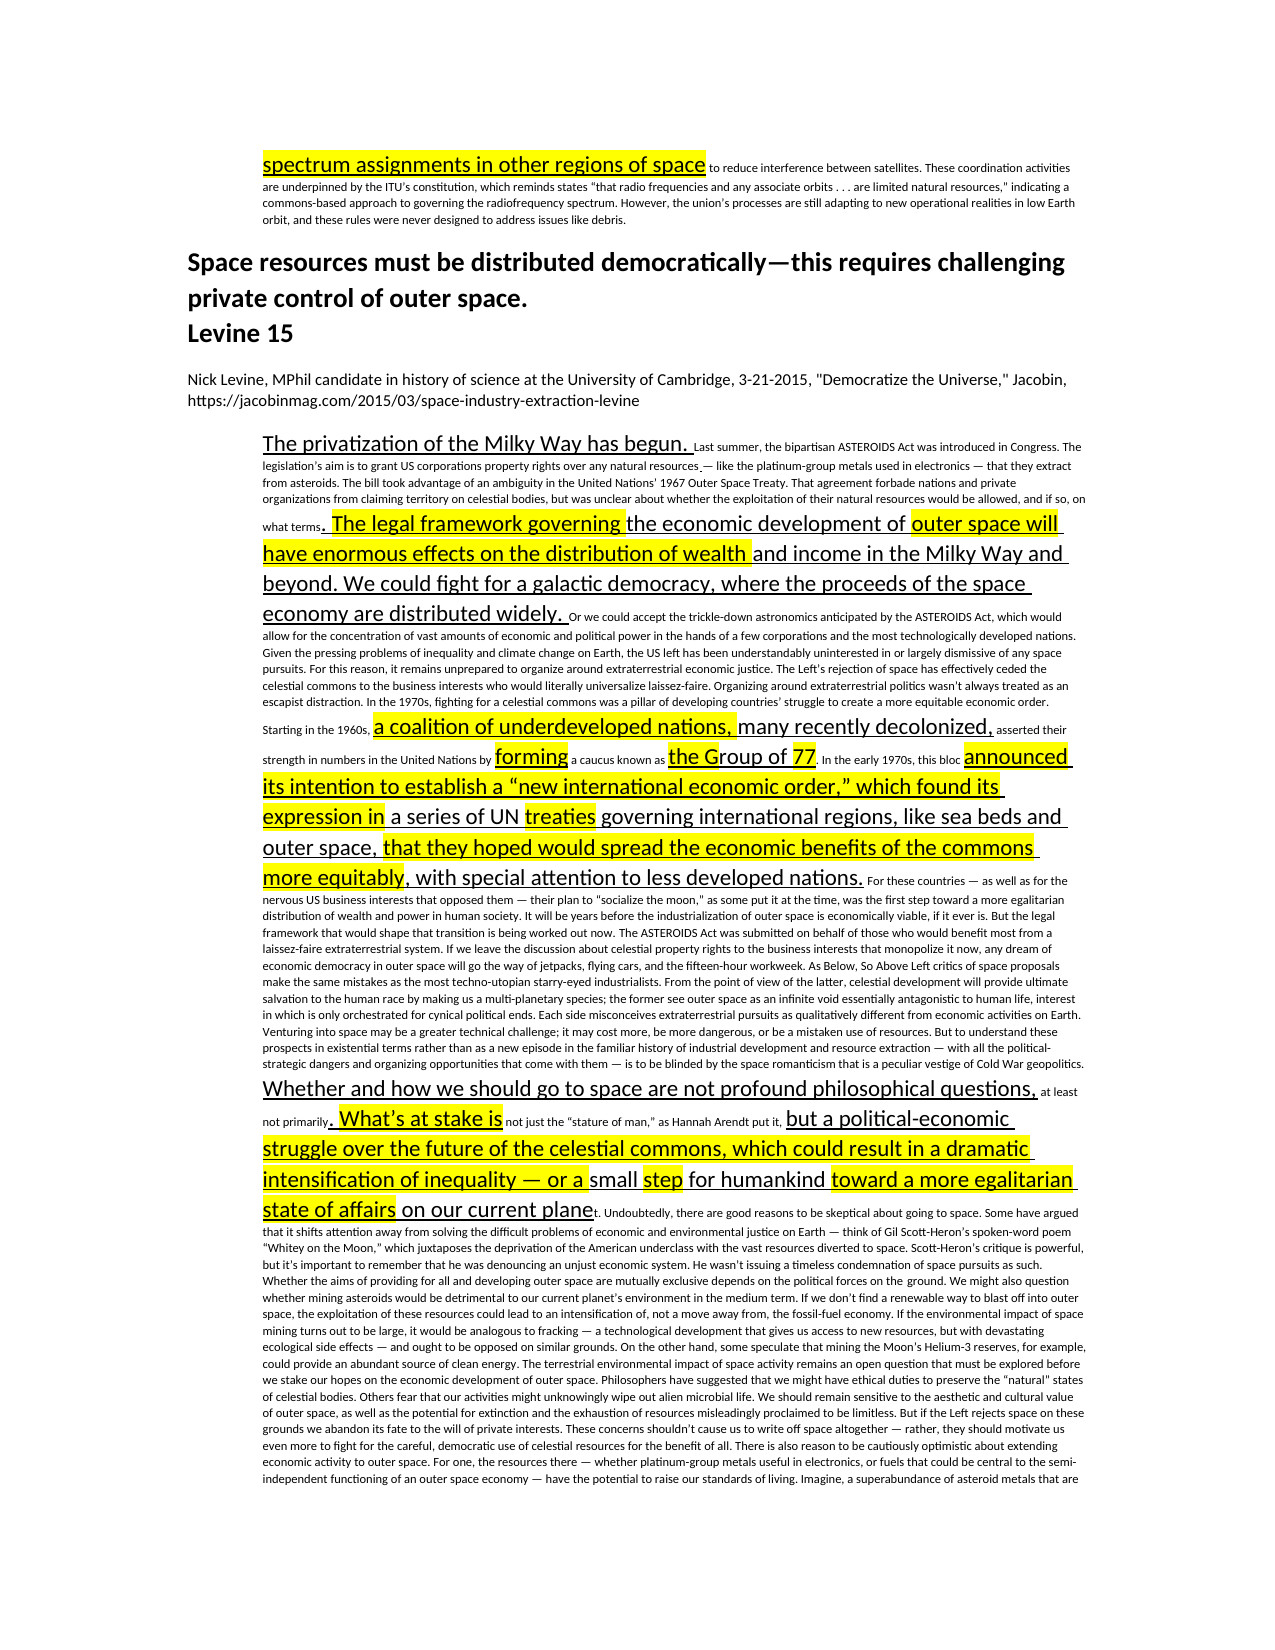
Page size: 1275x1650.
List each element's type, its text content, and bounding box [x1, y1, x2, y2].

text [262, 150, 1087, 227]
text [262, 429, 1087, 1486]
text Levine 15 [187, 316, 1087, 349]
text Nick Levine, MPhil candidate in history of science at the University of Cambridge, 3-21-2015, "Democratize the Universe," Jacobin, https://jacobinmag.com/2015/03/space-industry-extraction-levine [187, 369, 1087, 411]
subtitle Space resources must be distributed democratically—this requires challenging private control of outer space. [187, 245, 1087, 314]
